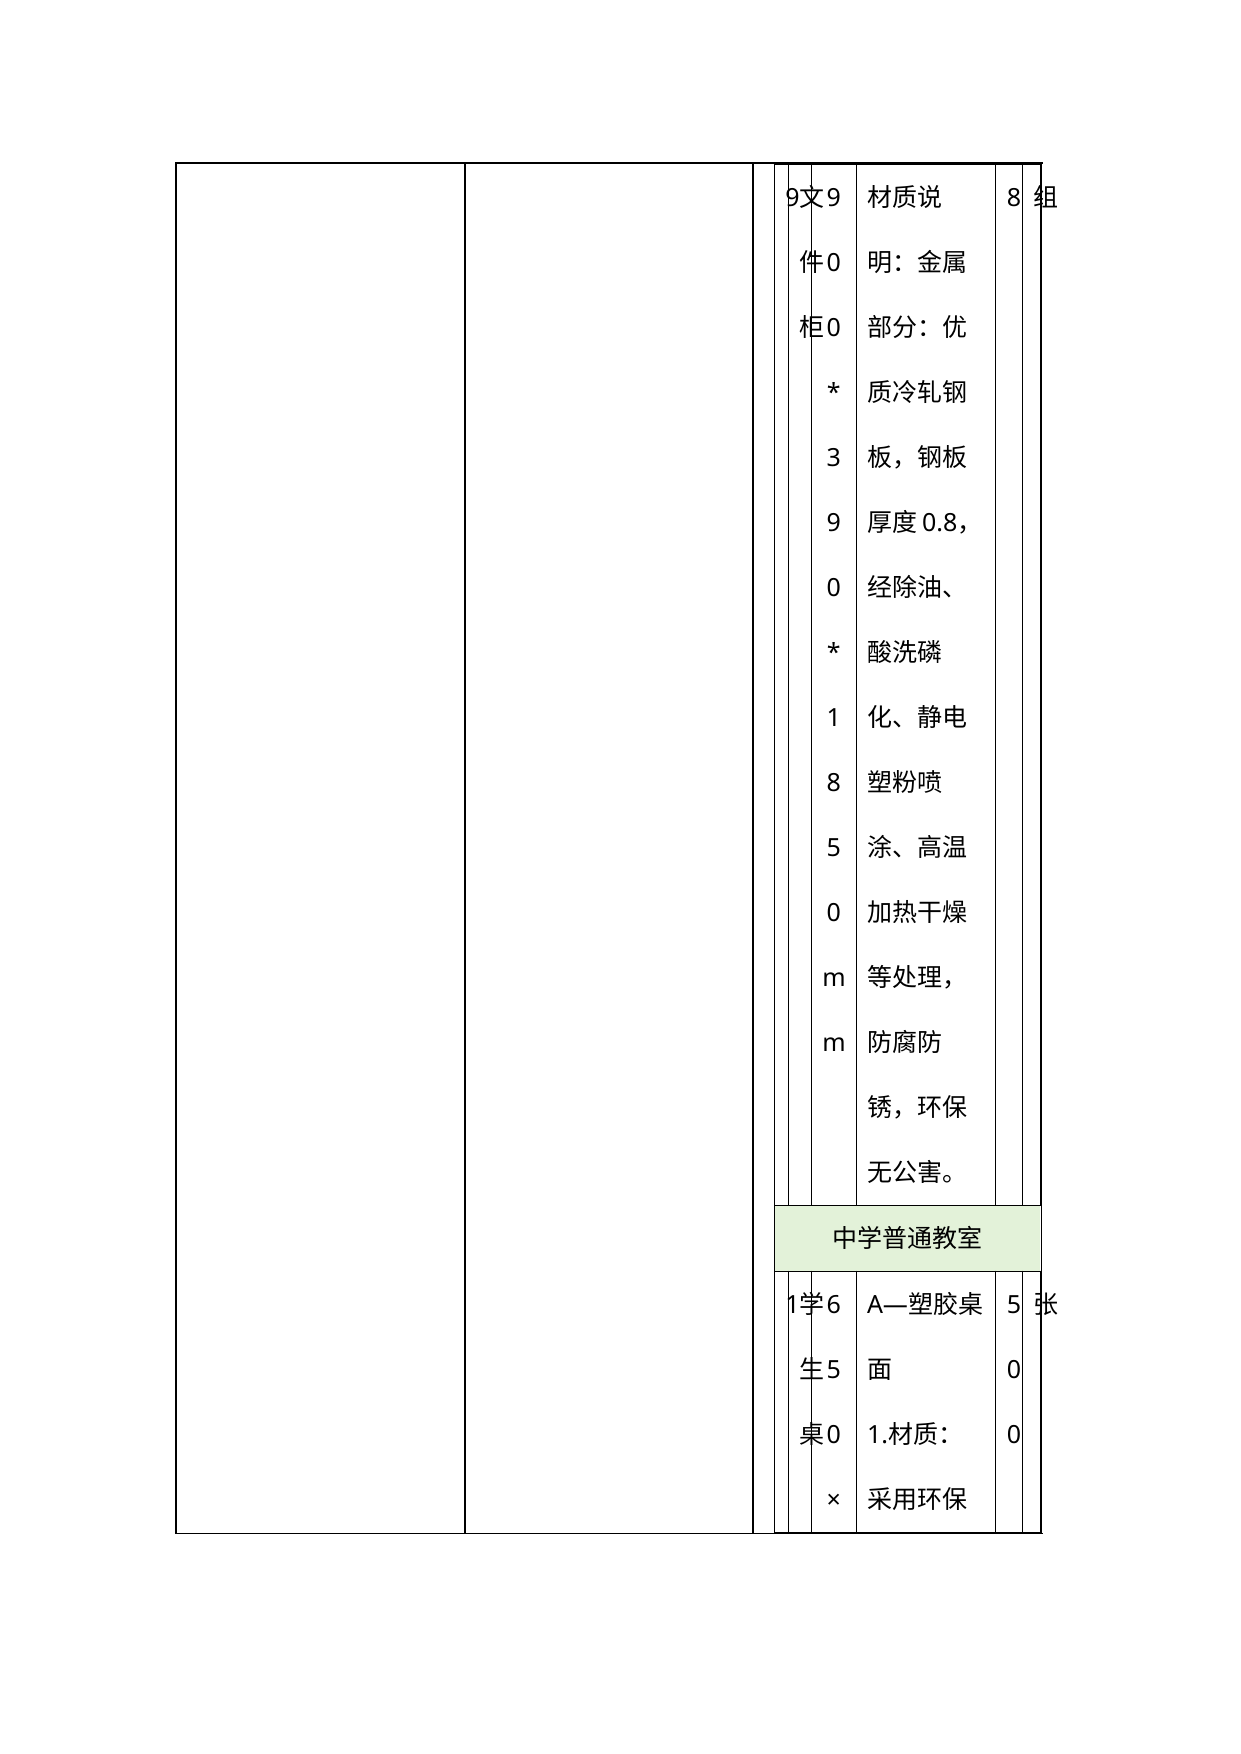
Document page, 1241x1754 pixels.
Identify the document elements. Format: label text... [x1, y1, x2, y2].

table_cell [1023, 165, 1040, 1205]
table_cell [177, 164, 464, 1533]
table_cell [754, 164, 774, 1533]
table_cell [1023, 1272, 1040, 1532]
table_cell [789, 1272, 811, 1532]
table_cell [857, 1272, 995, 1532]
table_cell 1 [466, 164, 752, 1533]
table_cell [996, 1272, 1022, 1532]
table_cell [996, 165, 1022, 1205]
table_cell [857, 165, 995, 1205]
table_cell [789, 165, 811, 1205]
table_cell [812, 165, 856, 1205]
table_cell [775, 1272, 788, 1532]
table_cell [775, 165, 788, 1205]
table_cell [812, 1272, 856, 1532]
